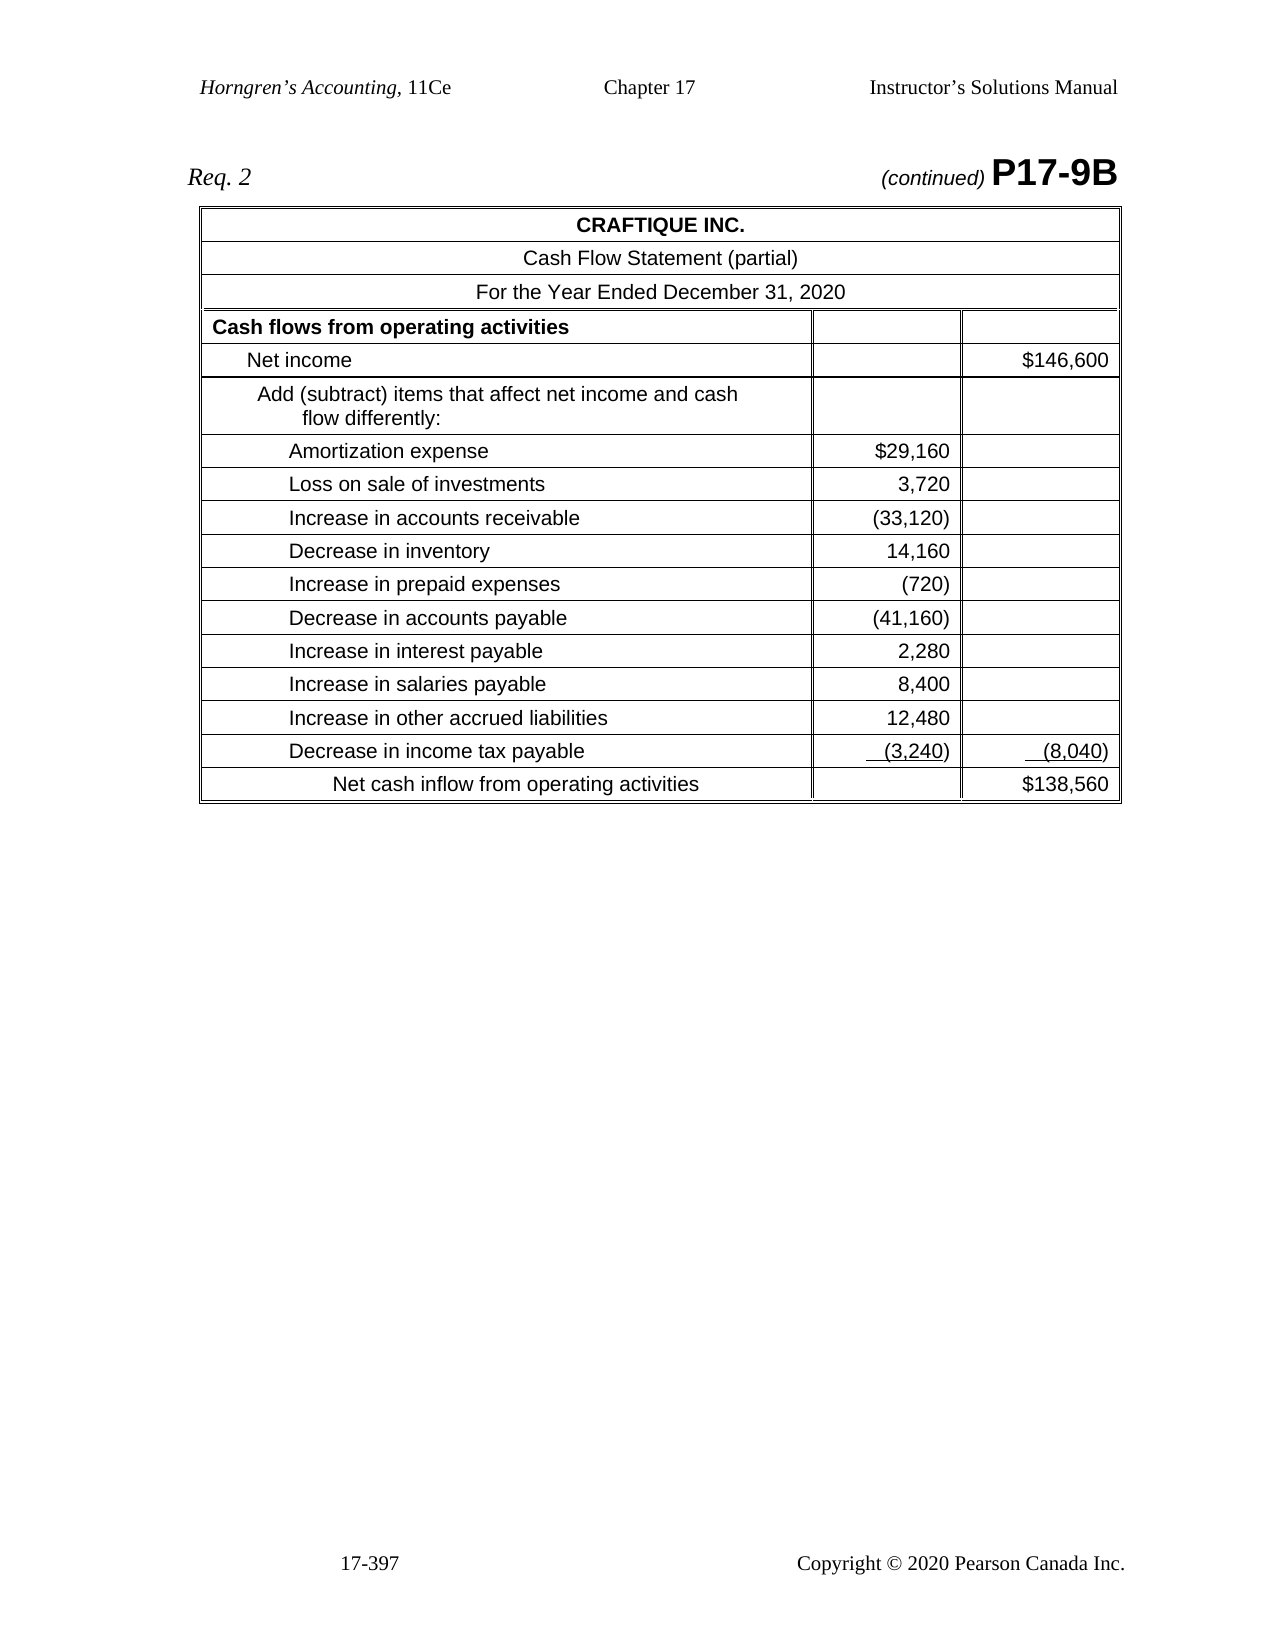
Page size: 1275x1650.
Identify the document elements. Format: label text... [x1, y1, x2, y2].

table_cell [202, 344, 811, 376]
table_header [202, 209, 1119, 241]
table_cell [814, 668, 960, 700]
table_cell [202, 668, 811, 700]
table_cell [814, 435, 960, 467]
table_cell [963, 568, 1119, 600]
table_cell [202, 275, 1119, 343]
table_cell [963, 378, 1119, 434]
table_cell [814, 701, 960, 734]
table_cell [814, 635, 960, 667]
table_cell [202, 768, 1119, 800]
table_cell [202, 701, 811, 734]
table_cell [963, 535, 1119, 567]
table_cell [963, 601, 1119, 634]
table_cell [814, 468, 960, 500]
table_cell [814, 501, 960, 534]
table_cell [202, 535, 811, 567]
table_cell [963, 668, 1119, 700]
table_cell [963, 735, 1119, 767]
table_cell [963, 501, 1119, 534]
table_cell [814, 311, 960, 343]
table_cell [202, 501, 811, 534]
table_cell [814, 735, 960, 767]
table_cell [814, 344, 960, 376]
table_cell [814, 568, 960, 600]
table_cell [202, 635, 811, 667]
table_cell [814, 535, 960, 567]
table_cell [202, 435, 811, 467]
text Req. 2 (continued) P17-9B [187, 150, 1177, 193]
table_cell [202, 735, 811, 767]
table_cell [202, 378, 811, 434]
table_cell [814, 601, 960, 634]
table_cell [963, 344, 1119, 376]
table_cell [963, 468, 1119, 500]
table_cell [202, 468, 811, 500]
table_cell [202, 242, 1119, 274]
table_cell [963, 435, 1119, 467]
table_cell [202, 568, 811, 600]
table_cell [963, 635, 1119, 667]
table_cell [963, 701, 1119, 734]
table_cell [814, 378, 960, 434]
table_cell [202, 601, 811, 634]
